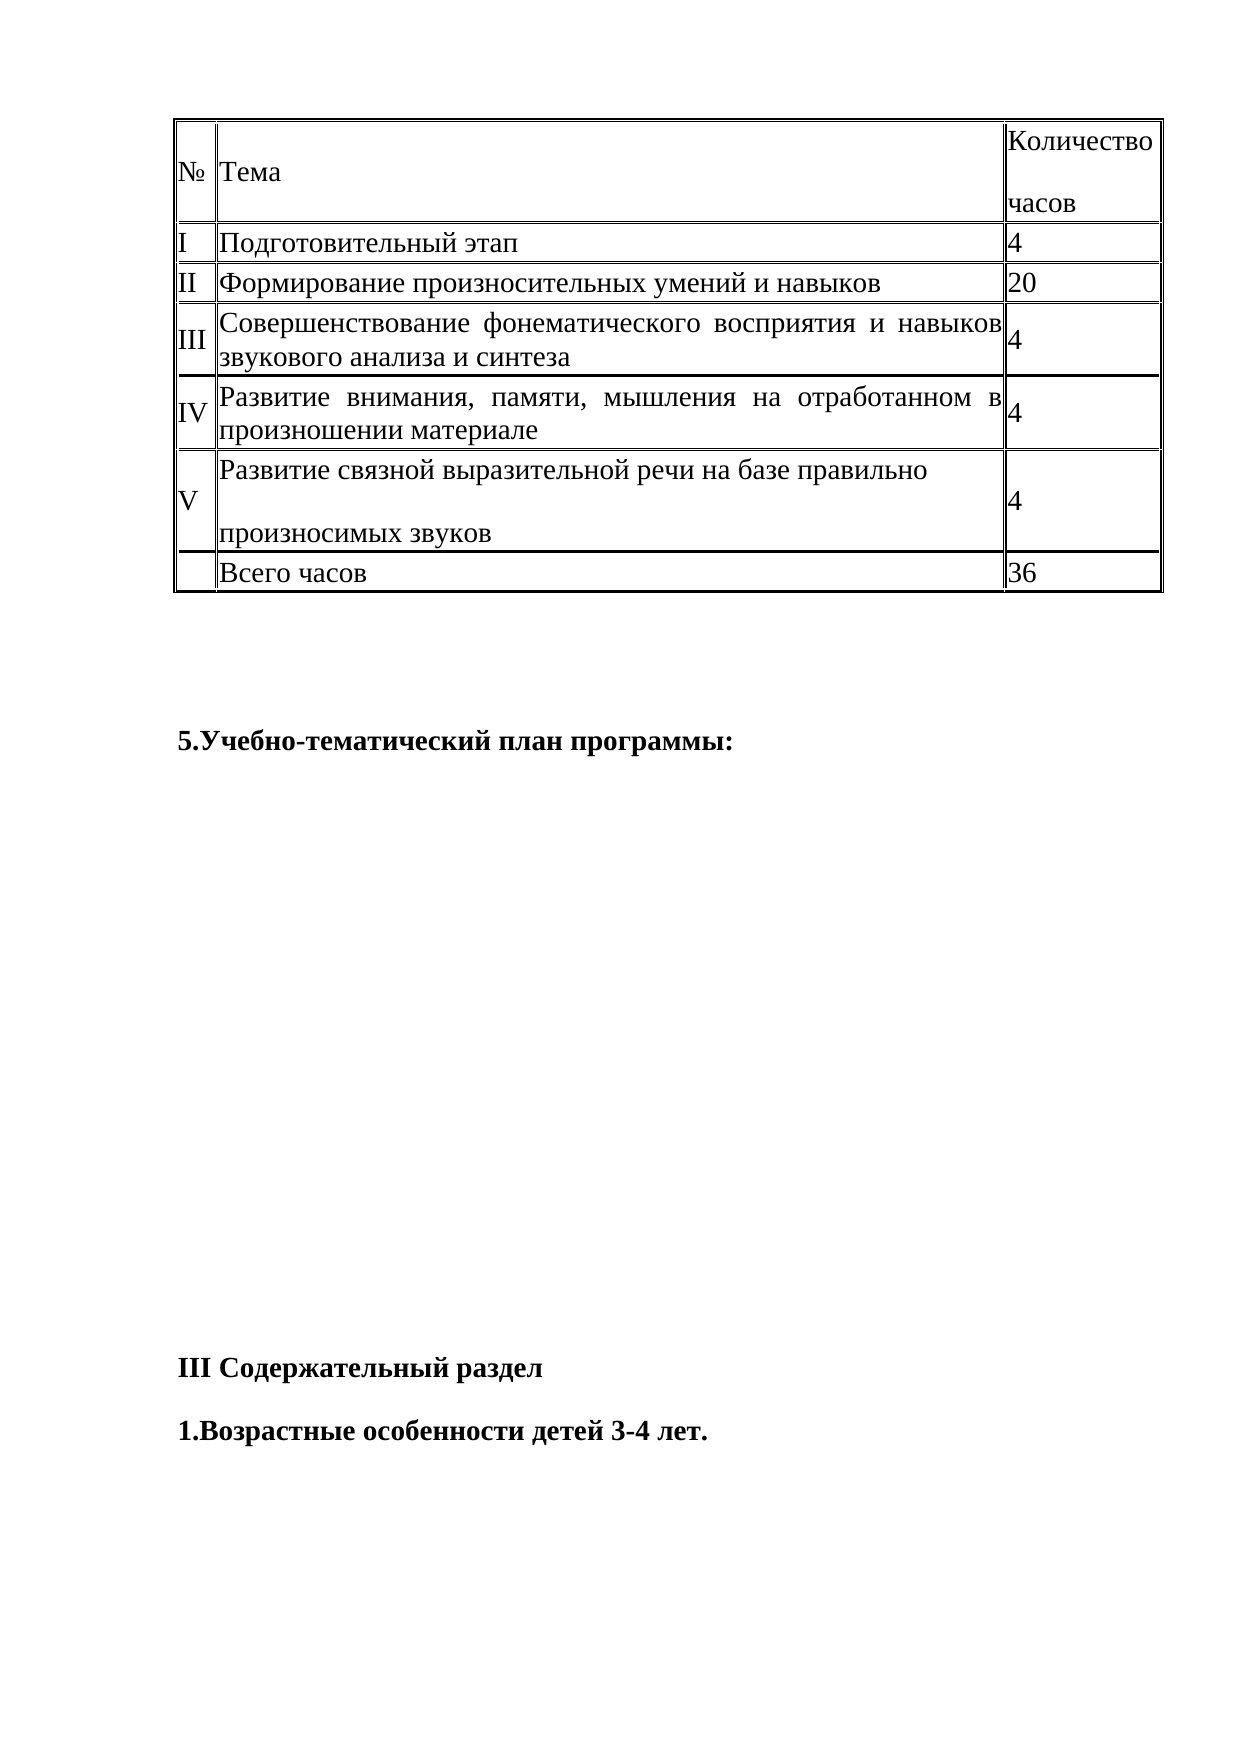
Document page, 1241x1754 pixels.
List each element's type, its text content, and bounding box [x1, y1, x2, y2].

table_cell 4 [1007, 448, 1161, 550]
table_cell Подготовительный этап [218, 224, 1003, 261]
table_cell I [175, 221, 217, 261]
table_cell II [175, 261, 217, 301]
table_cell Всего часов [217, 550, 1005, 590]
text 5.Учебно-тематический план программы: [177, 723, 1152, 757]
table_cell 4 [1007, 374, 1160, 447]
text III Содержательный раздел [177, 1351, 1152, 1384]
table_cell Формированиe произносительных умений и навыков [218, 264, 1003, 301]
table_cell Развитиe связной выразительной речи на базе правильно произносимых звуков [218, 451, 1003, 550]
table_cell IV [177, 374, 215, 447]
table_cell 36 [1005, 550, 1160, 590]
table_header Количество часов [1005, 122, 1160, 221]
table_cell 20 [1005, 261, 1162, 301]
table_cell Совершенствованиe фонематического восприятия и навыков звукового анализа и синтеза [218, 304, 1003, 374]
table_cell Развитиe внимания, памяти, мышления на отработанном в произношении материале [218, 377, 1003, 447]
table_cell V [177, 448, 215, 550]
table_cell [177, 550, 217, 590]
table_cell 4 [1005, 221, 1162, 261]
table_header № [177, 122, 217, 221]
table_cell 4 [1005, 301, 1162, 374]
table_header Тема [217, 120, 1005, 221]
text 1.Возрастные особенности детей 3-4 лет. [177, 1413, 1152, 1447]
table_cell III [175, 301, 217, 374]
